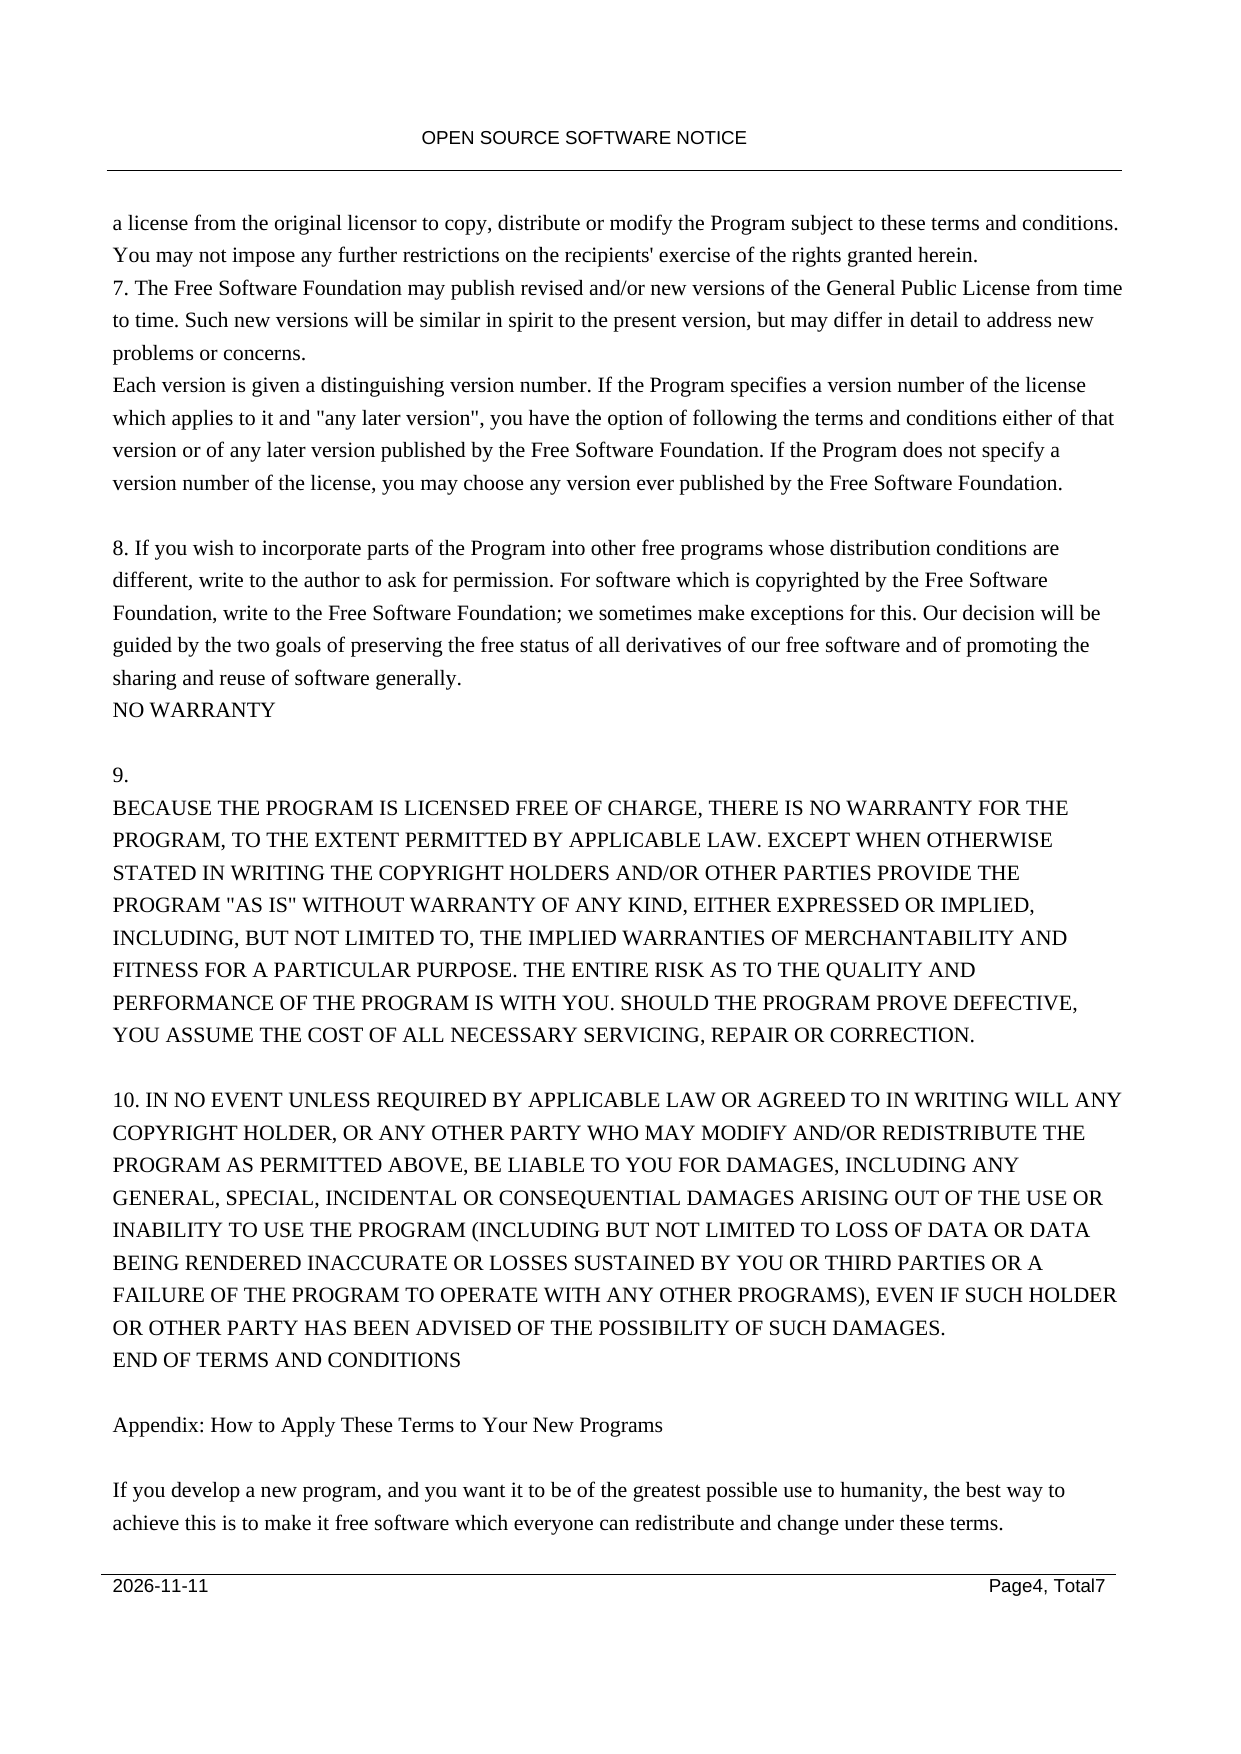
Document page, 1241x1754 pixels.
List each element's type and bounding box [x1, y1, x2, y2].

text [112, 206, 1128, 1539]
